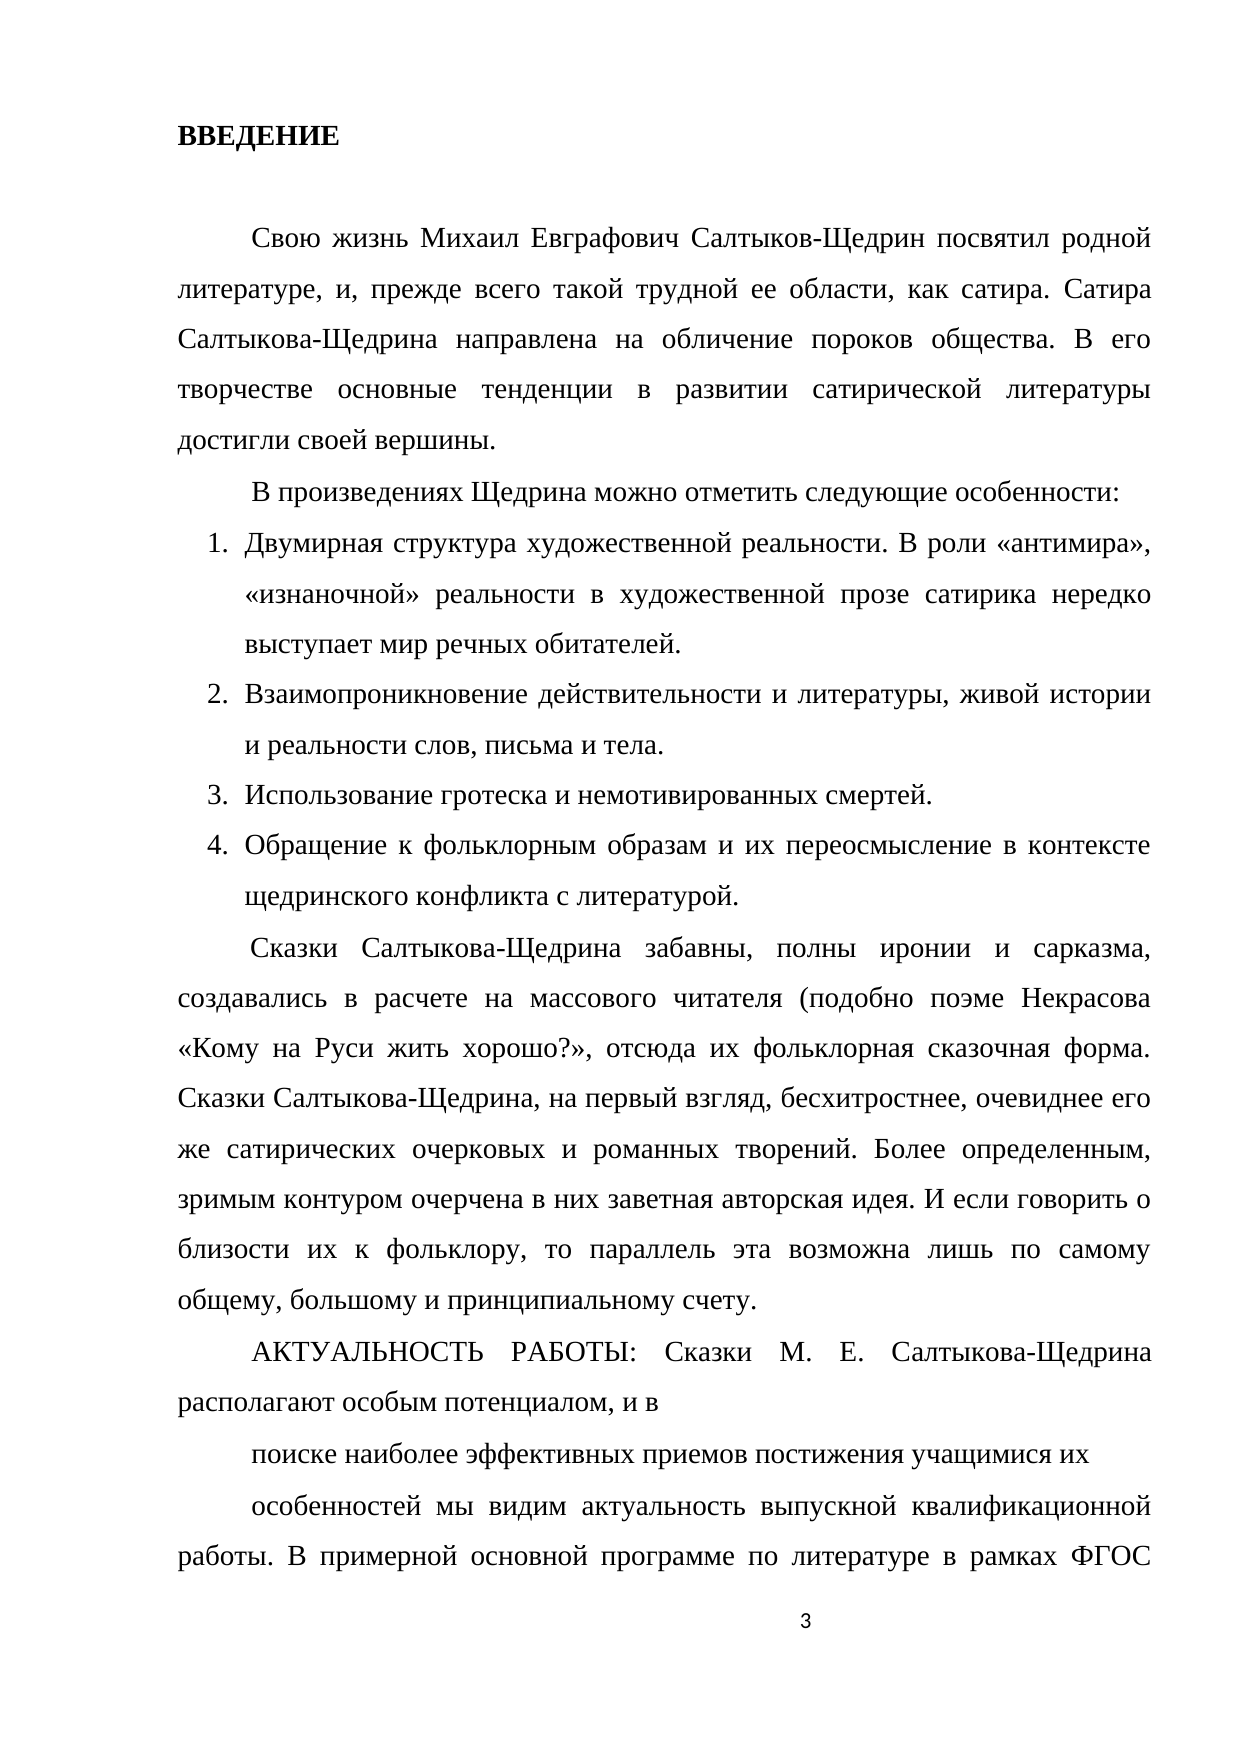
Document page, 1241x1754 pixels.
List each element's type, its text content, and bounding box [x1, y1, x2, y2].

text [177, 1488, 1152, 1572]
text Сказки Салтыкова-Щедрина забавны, полны иронии и сарказма, создавались в расчете на массового читателя (подобно поэме Некрасова «Кому на Руси жить хорошо?», отсюда их фольклорная сказочная форма. Сказки Салтыкова-Щедрина, на первый взгляд, бесхитростнее, очевиднее его же сатирических очерковых и романных творений. Более определенным, зримым контуром очерчена в них заветная авторская идея. И если говорить о близости их к фольклору, то параллель эта возможна лишь по самому общему, большому и принципиальному счету. [177, 930, 1152, 1315]
text ВВЕДЕНИЕ [177, 118, 1159, 152]
text Свою жизнь Михаил Евграфович Салтыков-Щедрин посвятил родной литературе, и, прежде всего такой трудной ее области, как сатира. Сатира Салтыкова-Щедрина направлена на обличение пороков общества. В его творчестве основные тенденции в развитии сатирической литературы достигли своей вершины. [177, 221, 1152, 455]
list Использование гротеска и немотивированных смертей. [207, 777, 1152, 811]
text поиске наиболее эффективных приемов постижения учащимися их [177, 1436, 1152, 1469]
text Актуальность работы: сказки М. Е. Салтыкова-Щедрина располагают особым потенциалом, и в [177, 1334, 1152, 1418]
list Обращение к фольклорным образам и их переосмысление в контексте щедринского конфликта с литературой. [207, 827, 1152, 911]
list Взаимопроникновение действительности и литературы, живой истории и реальности слов, письма и тела. [207, 677, 1152, 760]
text В произведениях Щедрина можно отметить следующие особенности: [177, 474, 1152, 507]
list Двумирная структура художественной реальности. В роли «антимира», «изнаночной» реальности в художественной прозе сатирика нередко выступает мир речных обитателей. [207, 526, 1152, 660]
